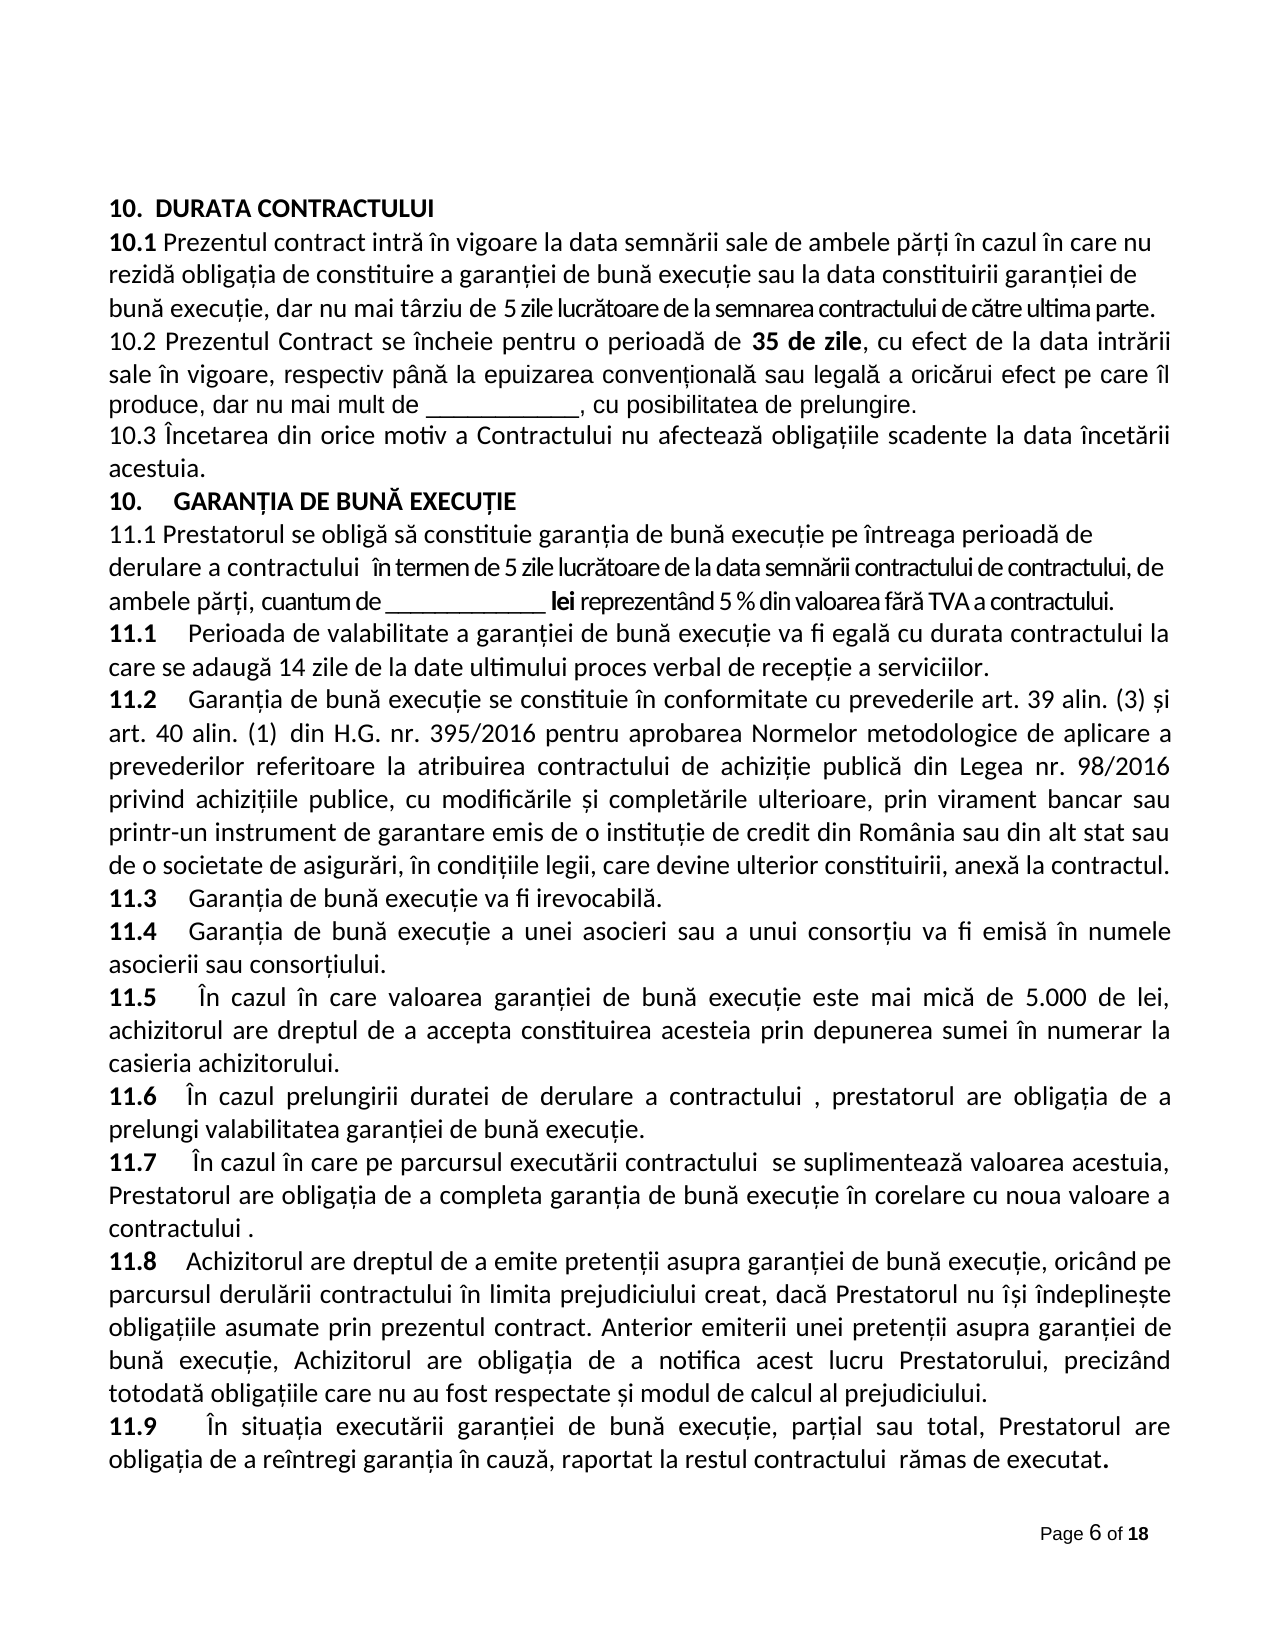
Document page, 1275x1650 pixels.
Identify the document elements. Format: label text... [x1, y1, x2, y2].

list 10. DURATA CONTRACTULUI [108, 192, 1158, 225]
list Achizitorul are dreptul de a emite pretenţii asupra garanţiei de bună execuţie, oricând pe parcursul derulării contractului în limita prejudiciului creat, dacă Prestatorul nu îşi îndeplineşte obligaţiile asumate prin prezentul contract. Anterior emiterii unei pretenţii asupra garanţiei de bună execuţie, Achizitorul are obligaţia de a notifica acest lucru Prestatorului, precizând totodată obligaţiile care nu au fost respectate și modul de calcul al prejudiciului. [108, 1244, 1172, 1409]
list Garanția de bună execuție se constituie în conformitate cu prevederile art. 39 alin. (3) și art. 40 alin. (1) din H.G. nr. 395/2016 pentru aprobarea Normelor metodologice de aplicare a prevederilor referitoare la atribuirea contractului de achiziție publică din Legea nr. 98/2016 privind achizițiile publice, cu modificările și completările ulterioare, prin virament bancar sau printr-un instrument de garantare emis de o instituţie de credit din România sau din alt stat sau de o societate de asigurări, în condiţiile legii, care devine ulterior constituirii, anexă la contractul. [108, 683, 1172, 881]
list În cazul prelungirii duratei de derulare a contractului , prestatorul are obligaţia de a prelungi valabilitatea garanţiei de bună execuţie. [108, 1079, 1172, 1145]
text 11.1 Prestatorul se obligă să constituie garanţia de bună execuţie pe întreaga perioadă de derulare a contractului în termen de 5 zile lucrătoare de la data semnării contractului de contractului, de ambele părți, cuantum de _____________ lei reprezentând 5 % din valoarea fără TVA a contractului. [108, 518, 1172, 617]
text 10.3 Încetarea din orice motiv a Contractului nu afectează obligațiile scadente la data încetării acestuia. [108, 418, 1172, 484]
list Garanţia de bună execuţie va fi irevocabilă. [108, 881, 1172, 914]
text 10.1 Prezentul contract intră în vigoare la data semnării sale de ambele părţi în cazul în care nu rezidă obligația de constituire a garanției de bună execuție sau la data constituirii garanţiei de bună execuţie, dar nu mai târziu de 5 zile lucrătoare de la semnarea contractului de către ultima parte. [108, 225, 1172, 324]
list Garanţia de bună execuţie a unei asocieri sau a unui consorţiu va fi emisă în numele asocierii sau consorţiului. [108, 914, 1172, 980]
list În cazul în care valoarea garanției de bună execuție este mai mică de 5.000 de lei, achizitorul are dreptul de a accepta constituirea acesteia prin depunerea sumei în numerar la casieria achizitorului. [108, 980, 1172, 1079]
text 10.2 Prezentul Contract se încheie pentru o perioadă de 35 de zile, cu efect de la data intrării sale în vigoare, respectiv până la epuizarea convențională sau legală a oricărui efect pe care îl produce, dar nu mai mult de ___________, cu posibilitatea de prelungire. [108, 324, 1172, 418]
list Perioada de valabilitate a garanției de bună execuție va fi egală cu durata contractului la care se adaugă 14 zile de la date ultimului proces verbal de recepție a serviciilor. [108, 617, 1172, 683]
list În situația executării garanției de bună execuție, parțial sau total, Prestatorul are obligația de a reîntregi garanția în cauză, raportat la restul contractului rămas de executat. [108, 1409, 1172, 1475]
subtitle GARANŢIA DE BUNĂ EXECUŢIE [108, 484, 1172, 518]
list În cazul în care pe parcursul executării contractului se suplimentează valoarea acestuia, Prestatorul are obligaţia de a completa garanţia de bună execuţie în corelare cu noua valoare a contractului . [108, 1145, 1172, 1244]
